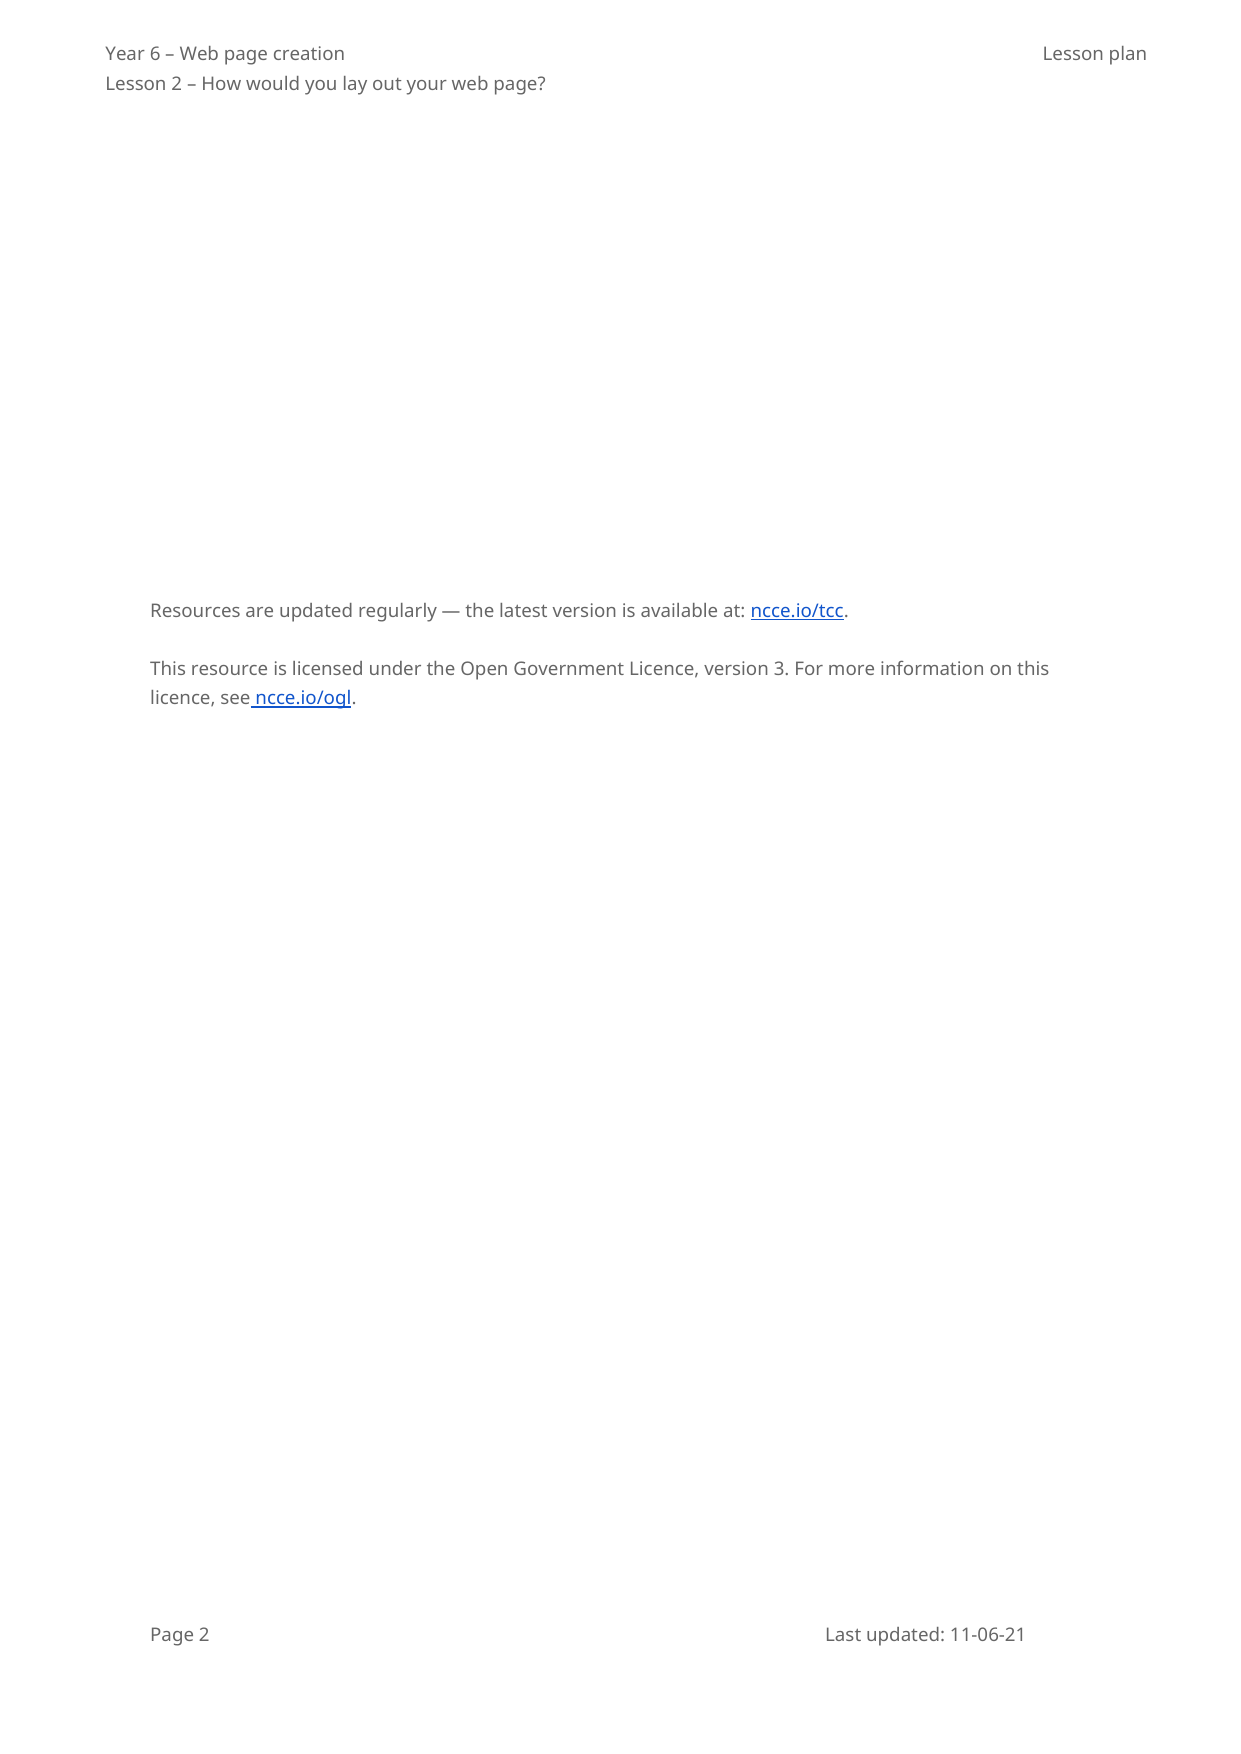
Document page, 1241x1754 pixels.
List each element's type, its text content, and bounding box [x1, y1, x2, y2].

text This resource is licensed under the Open Government Licence, version 3. For more information on this licence, see ncce.io/ogl. [150, 655, 1090, 710]
text Resources are updated regularly — the latest version is available at: ncce.io/tcc. [150, 597, 1090, 622]
